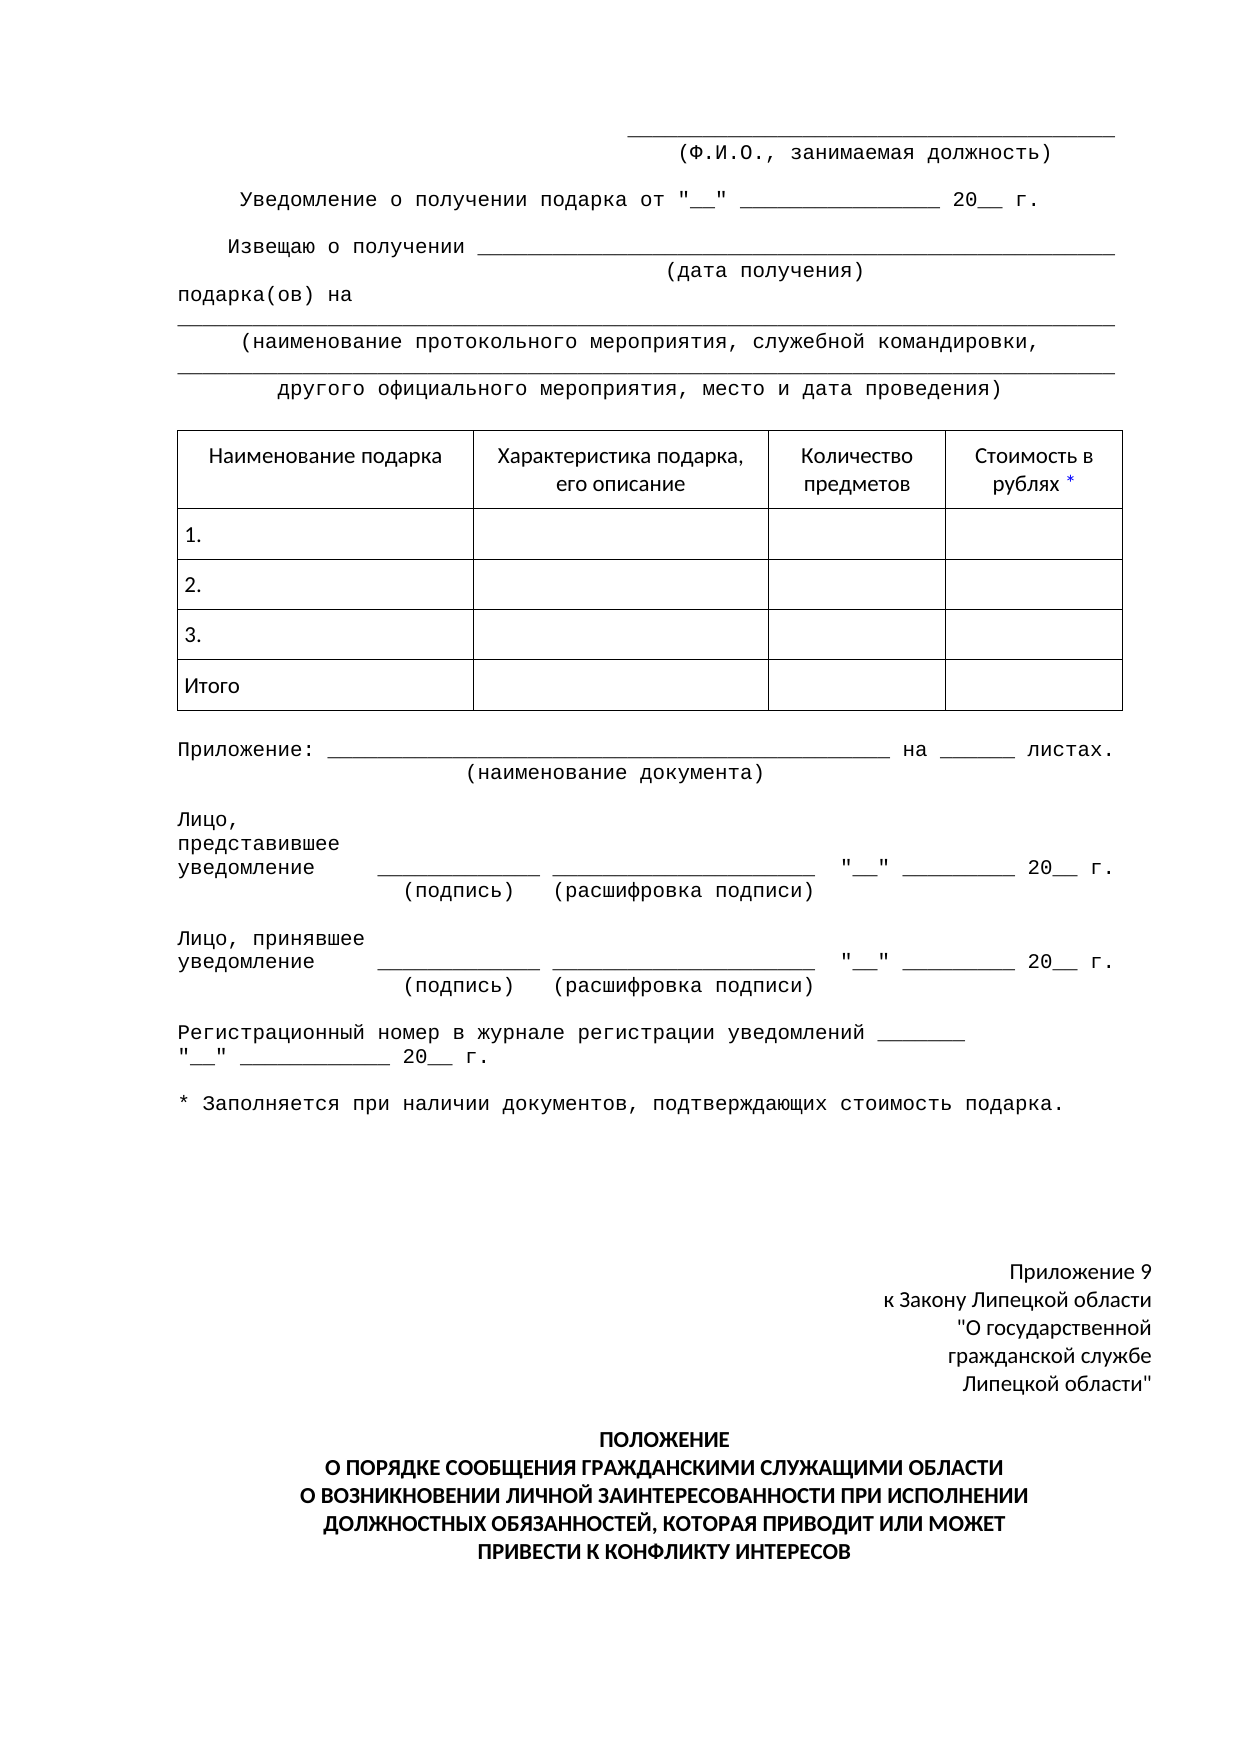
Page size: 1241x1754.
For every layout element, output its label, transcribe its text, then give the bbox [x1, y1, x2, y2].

table_cell [474, 610, 768, 659]
table_cell [946, 509, 1122, 558]
title ПОЛОЖЕНИЕ [177, 1425, 1152, 1453]
title О ВОЗНИКНОВЕНИИ ЛИЧНОЙ ЗАИНТЕРЕСОВАННОСТИ ПРИ ИСПОЛНЕНИИ [177, 1481, 1152, 1509]
text "О государственной [177, 1313, 1152, 1341]
text уведомление _____________ _____________________ "__" _________ 20__ г. [177, 857, 1152, 880]
table_cell [474, 560, 768, 609]
text (Ф.И.О., занимаемая должность) [177, 142, 1152, 165]
table_header Характеристика подарка, его описание [474, 431, 768, 508]
text (подпись) (расшифровка подписи) [177, 975, 1152, 999]
table_header Наименование подарка [178, 431, 473, 508]
table_cell [474, 660, 768, 709]
table_cell 3. [178, 610, 473, 659]
table_cell [769, 610, 945, 659]
text подарка(ов) на [177, 284, 1152, 307]
title О ПОРЯДКЕ СООБЩЕНИЯ ГРАЖДАНСКИМИ СЛУЖАЩИМИ ОБЛАСТИ [177, 1453, 1152, 1481]
text Уведомление о получении подарка от "__" ________________ 20__ г. [177, 189, 1152, 213]
title ДОЛЖНОСТНЫХ ОБЯЗАННОСТЕЙ, КОТОРАЯ ПРИВОДИТ ИЛИ МОЖЕТ [177, 1509, 1152, 1537]
table_cell 1. [178, 509, 473, 558]
table_cell [946, 660, 1122, 709]
text к Закону Липецкой области [177, 1285, 1152, 1313]
text ___________________________________________________________________________ [177, 354, 1152, 378]
text (наименование документа) [177, 762, 1152, 786]
text (подпись) (расшифровка подписи) [177, 880, 1152, 904]
table_cell [769, 660, 945, 709]
table_cell Итого [178, 660, 473, 709]
text другого официального мероприятия, место и дата проведения) [177, 378, 1152, 402]
text Регистрационный номер в журнале регистрации уведомлений _______ [177, 1022, 1152, 1046]
text Липецкой области" [177, 1369, 1152, 1397]
table_cell [474, 509, 768, 558]
table_cell [769, 509, 945, 558]
text Лицо, принявшее [177, 928, 1152, 951]
title ПРИВЕСТИ К КОНФЛИКТУ ИНТЕРЕСОВ [177, 1537, 1152, 1565]
text Извещаю о получении ___________________________________________________ [177, 236, 1152, 260]
text (дата получения) [177, 260, 1152, 284]
text _______________________________________ [177, 118, 1152, 142]
text ___________________________________________________________________________ [177, 307, 1152, 331]
table_header Количество предметов [769, 431, 945, 508]
text гражданской службе [177, 1341, 1152, 1369]
text представившее [177, 833, 1152, 857]
text * Заполняется при наличии документов, подтверждающих стоимость подарка. [177, 1093, 1152, 1117]
table_cell [946, 560, 1122, 609]
table_cell [769, 560, 945, 609]
table_cell 2. [178, 560, 473, 609]
text "__" ____________ 20__ г. [177, 1046, 1152, 1069]
text (наименование протокольного мероприятия, служебной командировки, [177, 331, 1152, 354]
text уведомление _____________ _____________________ "__" _________ 20__ г. [177, 951, 1152, 975]
text Приложение: _____________________________________________ на ______ листах. [177, 738, 1152, 762]
text Лицо, [177, 809, 1152, 833]
text Приложение 9 [177, 1257, 1152, 1285]
table_cell [946, 610, 1122, 659]
table_header Стоимость в рублях * [946, 431, 1122, 508]
